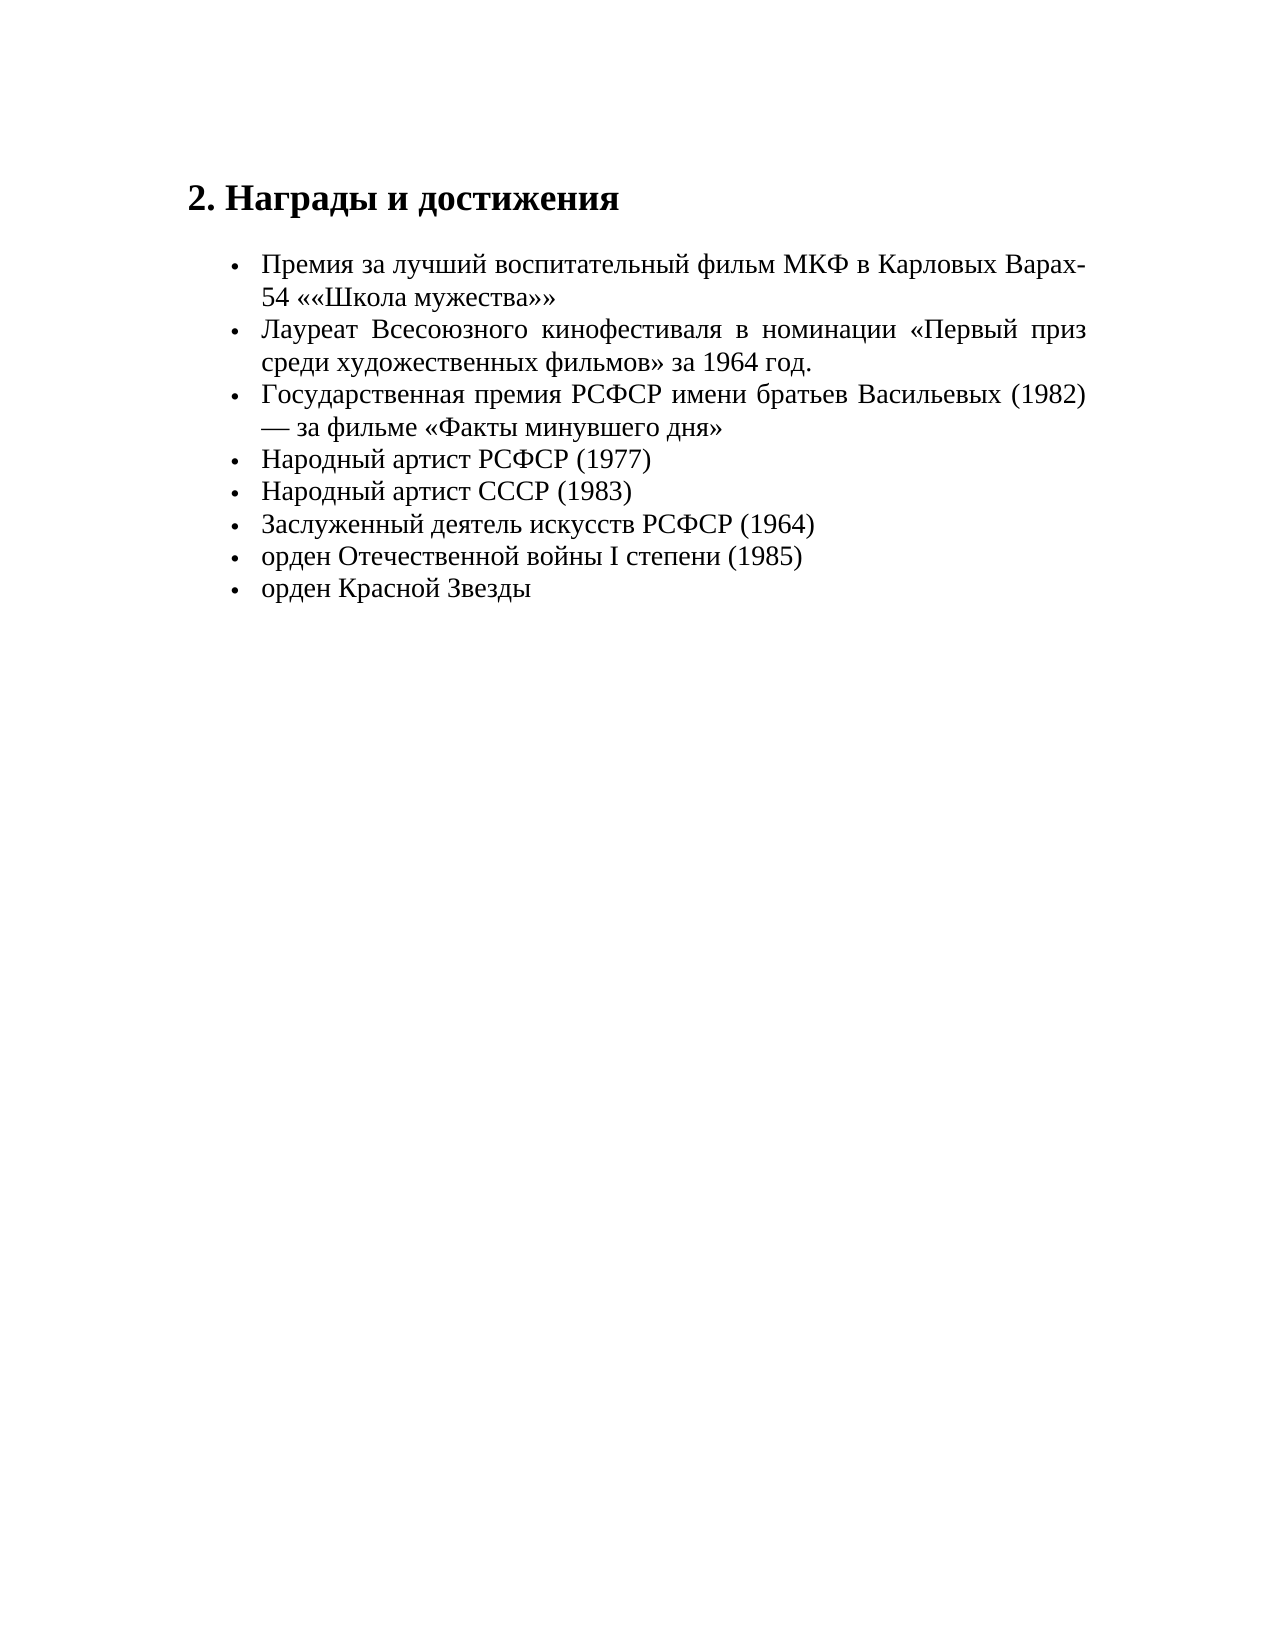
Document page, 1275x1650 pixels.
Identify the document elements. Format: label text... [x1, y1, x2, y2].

list Народный артист СССР (1983) [232, 474, 1087, 507]
list орден Красной Звезды [232, 572, 1087, 604]
list Заслуженный деятель искусств РСФСР (1964) [232, 507, 1087, 539]
list орден Отечественной войны I степени (1985) [232, 539, 1087, 572]
list Лауреат Всесоюзного кинофестиваля в номинации «Первый приз среди художественных фильмов» за 1964 год. [232, 312, 1087, 377]
list 2. Награды и достижения [187, 175, 1087, 218]
list Премия за лучший воспитательный фильм МКФ в Карловых Варах-54 ««Школа мужества»» [232, 248, 1087, 312]
list Народный артист РСФСР (1977) [232, 442, 1087, 474]
list Государственная премия РСФСР имени братьев Васильевых (1982) — за фильме «Факты минувшего дня» [232, 377, 1087, 442]
